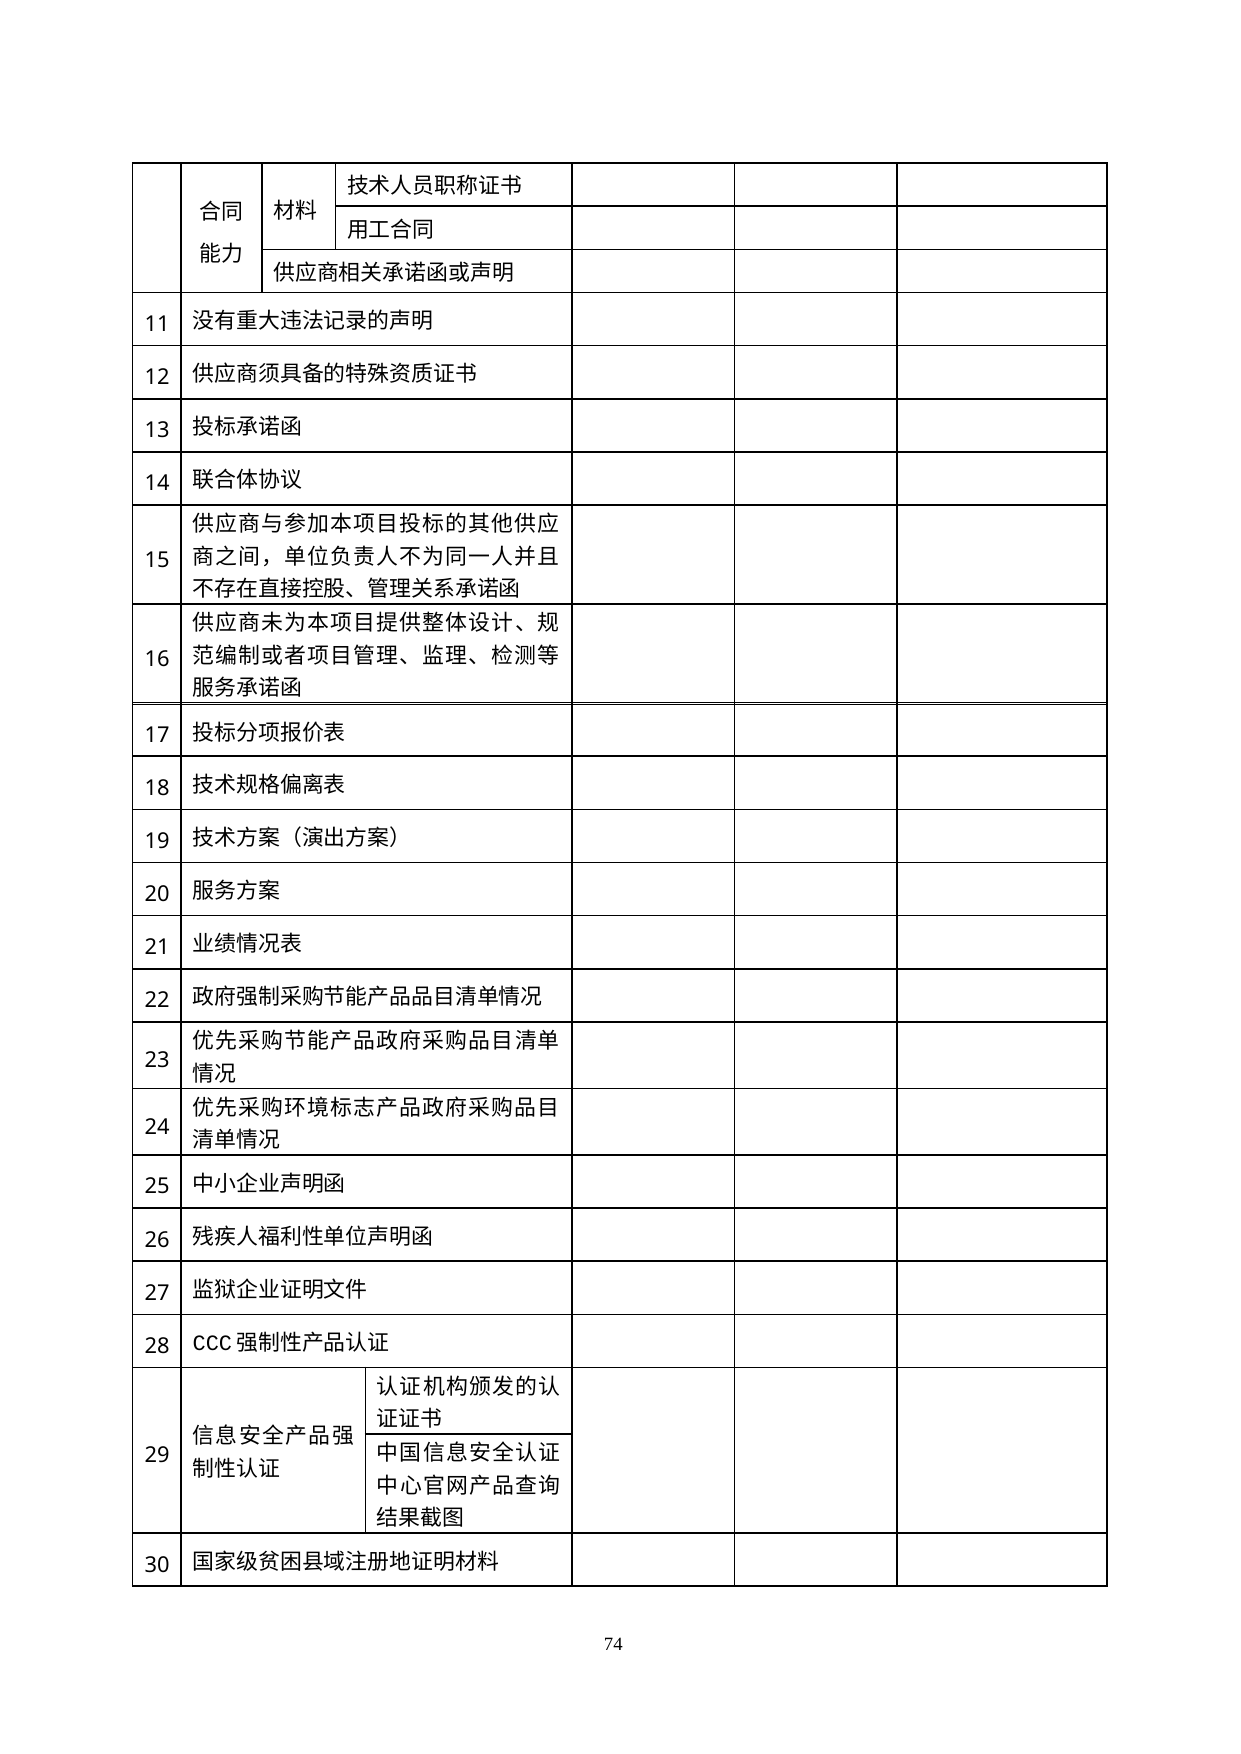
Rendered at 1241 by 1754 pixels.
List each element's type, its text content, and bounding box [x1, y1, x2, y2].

table_cell [735, 863, 896, 915]
table_cell [735, 970, 896, 1021]
table_cell [735, 346, 896, 398]
table_cell 17 [133, 705, 180, 755]
table_cell 12 [133, 346, 180, 398]
table_cell 14 [133, 453, 180, 504]
table_cell [898, 346, 1106, 398]
table_cell [573, 164, 734, 205]
table_cell 信息安全产品强制性认证 [182, 1368, 365, 1532]
table_cell 10 [133, 164, 180, 292]
table_cell [735, 605, 896, 702]
table_cell 投标承诺函 [182, 400, 571, 451]
table_cell 25 [133, 1156, 180, 1207]
table_cell 30 [133, 1534, 180, 1585]
table_cell 技术方案（演出方案） [182, 810, 571, 862]
table_cell [735, 207, 896, 248]
table_cell 服务方案 [182, 863, 571, 915]
table_cell [573, 453, 734, 504]
table_cell [573, 506, 734, 603]
table_cell [573, 970, 734, 1021]
table_cell 21 [133, 916, 180, 968]
table_cell [735, 810, 896, 862]
table_cell 中小企业声明函 [182, 1156, 571, 1207]
table_cell 残疾人福利性单位声明函 [182, 1209, 571, 1260]
table_cell [573, 250, 734, 292]
table_cell [573, 346, 734, 398]
table_cell [573, 1262, 734, 1313]
table_cell [735, 1534, 896, 1585]
table_cell [573, 810, 734, 862]
table_cell [898, 605, 1106, 702]
table_cell [735, 506, 896, 603]
table_cell [735, 400, 896, 451]
table_cell 29 [133, 1368, 180, 1532]
table_cell [573, 1156, 734, 1207]
table_cell [573, 1534, 734, 1585]
table_cell 业绩情况表 [182, 916, 571, 968]
table_cell [573, 757, 734, 808]
table_cell [898, 1209, 1106, 1260]
table_cell 供应商须具备的特殊资质证书 [182, 346, 571, 398]
table_cell [573, 863, 734, 915]
table_cell [898, 1156, 1106, 1207]
table_cell 国家级贫困县域注册地证明材料 [182, 1534, 571, 1585]
table_cell [898, 293, 1106, 345]
table_cell 政府强制采购节能产品品目清单情况 [182, 970, 571, 1021]
table_cell [898, 810, 1106, 862]
table_cell [735, 1262, 896, 1313]
table_cell [735, 916, 896, 968]
table_cell 优先采购节能产品政府采购品目清单情况 [182, 1023, 571, 1088]
table_cell [573, 1315, 734, 1367]
table_cell [898, 863, 1106, 915]
table_cell [898, 1534, 1106, 1585]
table_cell [735, 164, 896, 205]
table_cell 监狱企业证明文件 [182, 1262, 571, 1313]
table_cell 联合体协议 [182, 453, 571, 504]
table_cell [898, 916, 1106, 968]
table_cell [735, 705, 896, 755]
table_cell [573, 1023, 734, 1088]
table_cell 15 [133, 506, 180, 603]
table_cell 供应商未为本项目提供整体设计、规范编制或者项目管理、监理、检测等服务承诺函 [182, 605, 571, 702]
table_cell [573, 293, 734, 345]
table_cell [735, 1209, 896, 1260]
table_cell 22 [133, 970, 180, 1021]
table_cell 11 [133, 293, 180, 345]
table_cell [735, 250, 896, 292]
table_cell [573, 207, 734, 248]
table_cell [735, 1023, 896, 1088]
table_cell 技术人员职称证书 [336, 164, 571, 205]
table_cell 27 [133, 1262, 180, 1313]
table_cell [735, 757, 896, 808]
table_cell [573, 605, 734, 702]
table_cell [898, 1315, 1106, 1367]
table_cell [898, 705, 1106, 755]
table_cell [573, 1209, 734, 1260]
table_cell 认证机构颁发的认证证书 [366, 1368, 571, 1433]
table_cell [735, 453, 896, 504]
table_cell [898, 1089, 1106, 1154]
table_cell [898, 1262, 1106, 1313]
table_cell [898, 506, 1106, 603]
table_cell 16 [133, 605, 180, 702]
table_cell [573, 400, 734, 451]
table_cell [898, 453, 1106, 504]
table_cell 履行合同能力 [182, 164, 261, 292]
table_cell 19 [133, 810, 180, 862]
table_cell 用工合同 [336, 207, 571, 248]
table_cell [573, 916, 734, 968]
table_cell 技术规格偏离表 [182, 757, 571, 808]
table_cell [898, 1023, 1106, 1088]
table_cell 26 [133, 1209, 180, 1260]
table_cell [573, 705, 734, 755]
table_cell 供应商相关承诺函或声明 [263, 250, 571, 292]
table_cell [898, 757, 1106, 808]
table_cell 13 [133, 400, 180, 451]
table_cell [898, 250, 1106, 292]
table_cell 优先采购环境标志产品政府采购品目清单情况 [182, 1089, 571, 1154]
table_cell [735, 1089, 896, 1154]
table_cell [735, 1156, 896, 1207]
table_cell 28 [133, 1315, 180, 1367]
table_cell CCC强制性产品认证 [182, 1315, 571, 1367]
table_cell [898, 970, 1106, 1021]
table_cell [735, 1368, 896, 1532]
table_cell 投标分项报价表 [182, 705, 571, 755]
table_cell 没有重大违法记录的声明 [182, 293, 571, 345]
table_cell 20 [133, 863, 180, 915]
table_cell 供应商与参加本项目投标的其他供应商之间，单位负责人不为同一人并且不存在直接控股、管理关系承诺函 [182, 506, 571, 603]
table_cell [735, 293, 896, 345]
table_cell 证明材料 [263, 164, 335, 248]
table_cell [898, 400, 1106, 451]
table_cell 24 [133, 1089, 180, 1154]
table_cell 23 [133, 1023, 180, 1088]
table_cell [898, 207, 1106, 248]
table_cell [898, 1368, 1106, 1532]
table_cell [573, 1368, 734, 1532]
table_cell [573, 1089, 734, 1154]
table_cell 中国信息安全认证中心官网产品查询结果截图 [366, 1435, 571, 1532]
table_cell [898, 164, 1106, 205]
table_cell 18 [133, 757, 180, 808]
table_cell [735, 1315, 896, 1367]
